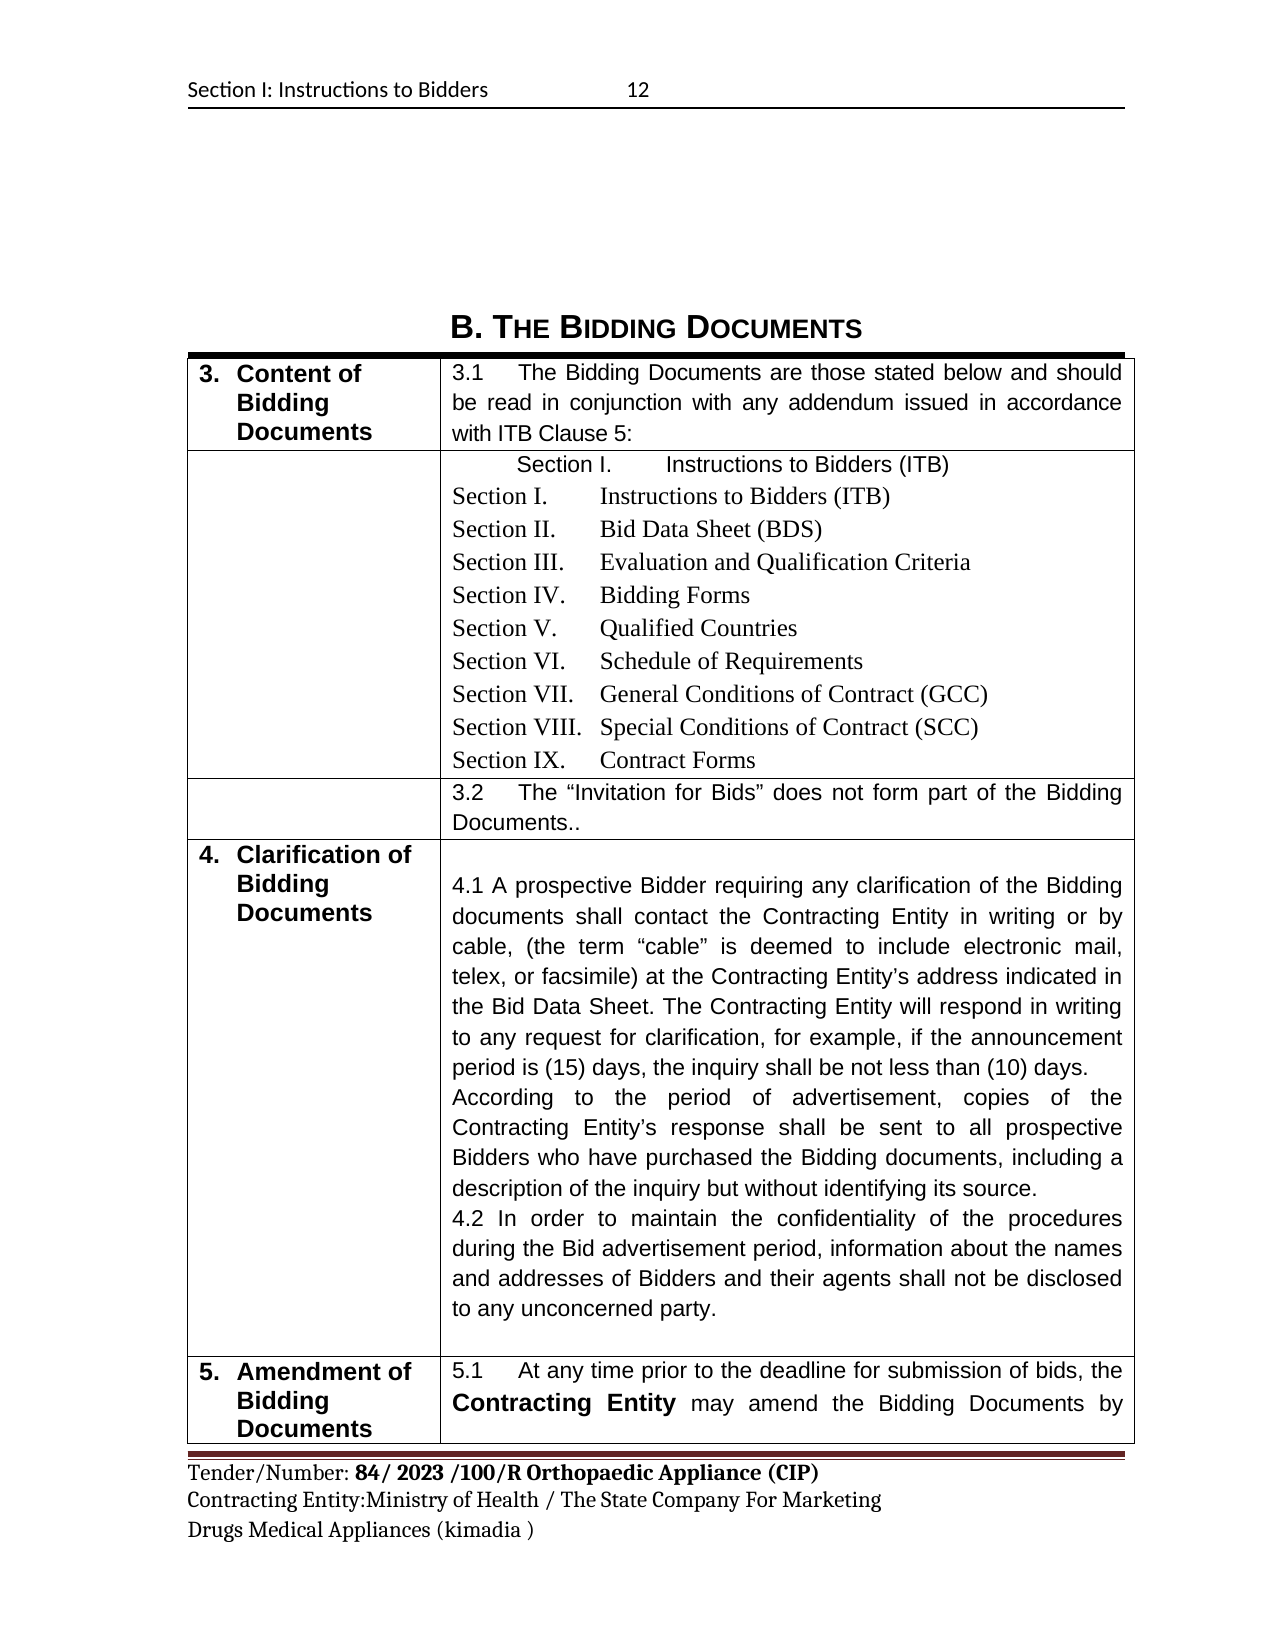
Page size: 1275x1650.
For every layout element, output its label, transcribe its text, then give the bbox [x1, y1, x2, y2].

table_header 3.1 The Bidding Documents are those stated below and should be read in conjunction with any addendum issued in accordance with ITB Clause 5: [441, 359, 1134, 450]
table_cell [441, 1357, 1134, 1443]
table_cell 4. Clarification of Bidding Documents [188, 840, 440, 1356]
table_cell 3.2 The “Invitation for Bids” does not form part of the Bidding Documents.. [441, 779, 1134, 839]
table_cell [188, 451, 440, 778]
table_cell 4.1 A prospective Bidder requiring any clarification of the Bidding documents shall contact the Contracting Entity in writing or by cable, (the term “cable” is deemed to include electronic mail, telex, or facsimile) at the Contracting Entity’s address indicated in the Bid Data Sheet. The Contracting Entity will respond in writing to any request for clarification, for example, if the announcement period is (15) days, the inquiry shall be not less than (10) days. According to the period of advertisement, copies of the Contracting Entity’s response shall be sent to all prospective Bidders who have purchased the Bidding documents, including a description of the inquiry but without identifying its source. 4.2 In order to maintain the confidentiality of the procedures during the Bid advertisement period, information about the names and addresses of Bidders and their agents shall not be disclosed to any unconcerned party. [441, 840, 1134, 1356]
table_cell Section I. Instructions to Bidders (ITB) Section I. Instructions to Bidders (ITB) Section II. Bid Data Sheet (BDS) Section III. Evaluation and Qualification Criteria Section IV. Bidding Forms Section V. Qualified Countries Section VI. Schedule of Requirements Section VII. General Conditions of Contract (GCC) Section VIII. Special Conditions of Contract (SCC) Section IX. Contract Forms [441, 451, 1134, 778]
table_header 3. Content of Bidding Documents [188, 359, 440, 450]
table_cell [188, 1357, 440, 1443]
text B. The Bidding Documents [187, 307, 1125, 358]
table_cell [188, 779, 440, 839]
